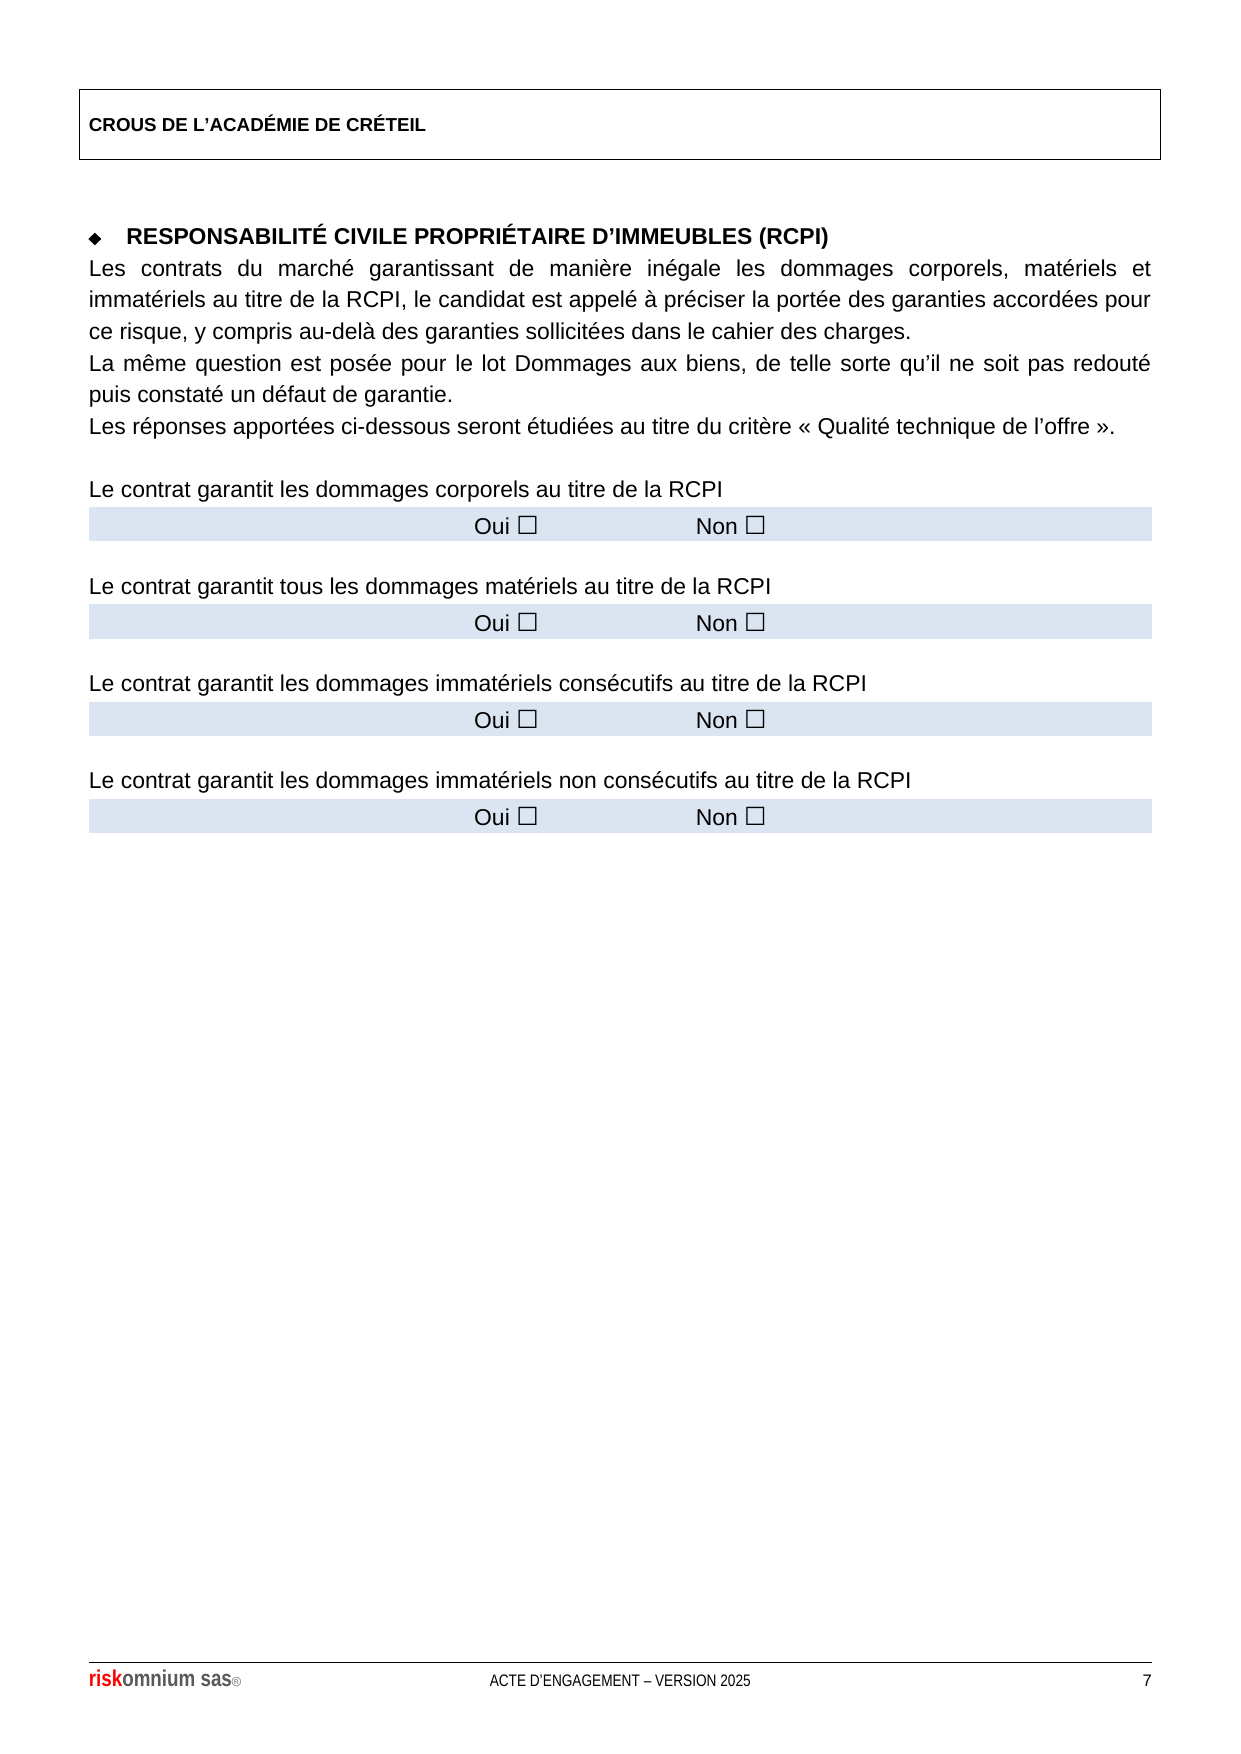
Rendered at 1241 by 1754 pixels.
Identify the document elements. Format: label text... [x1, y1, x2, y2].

text Oui Non [89, 702, 1152, 736]
text Oui Non [89, 507, 1152, 541]
text Le contrat garantit les dommages corporels au titre de la RCPI [89, 476, 1152, 502]
text La même question est posée pour le lot Dommages aux biens, de telle sorte qu’il ne soit pas redouté puis constaté un défaut de garantie. [89, 349, 1152, 407]
list RESPONSABILITÉ CIVILE PROPRIÉTAIRE D’IMMEUBLES (RCPI) [89, 223, 1152, 250]
text Les réponses apportées ci-dessous seront étudiées au titre du critère « Qualité technique de l’offre ». [89, 413, 1152, 439]
text Les contrats du marché garantissant de manière inégale les dommages corporels, matériels et immatériels au titre de la RCPI, le candidat est appelé à préciser la portée des garanties accordées pour ce risque, y compris au-delà des garanties sollicitées dans le cahier des charges. [89, 255, 1152, 344]
text Le contrat garantit tous les dommages matériels au titre de la RCPI [89, 573, 1152, 599]
text Le contrat garantit les dommages immatériels consécutifs au titre de la RCPI [89, 670, 1152, 697]
text Oui Non [89, 799, 1152, 833]
text Oui Non [89, 604, 1152, 639]
text Le contrat garantit les dommages immatériels non consécutifs au titre de la RCPI [89, 767, 1152, 794]
